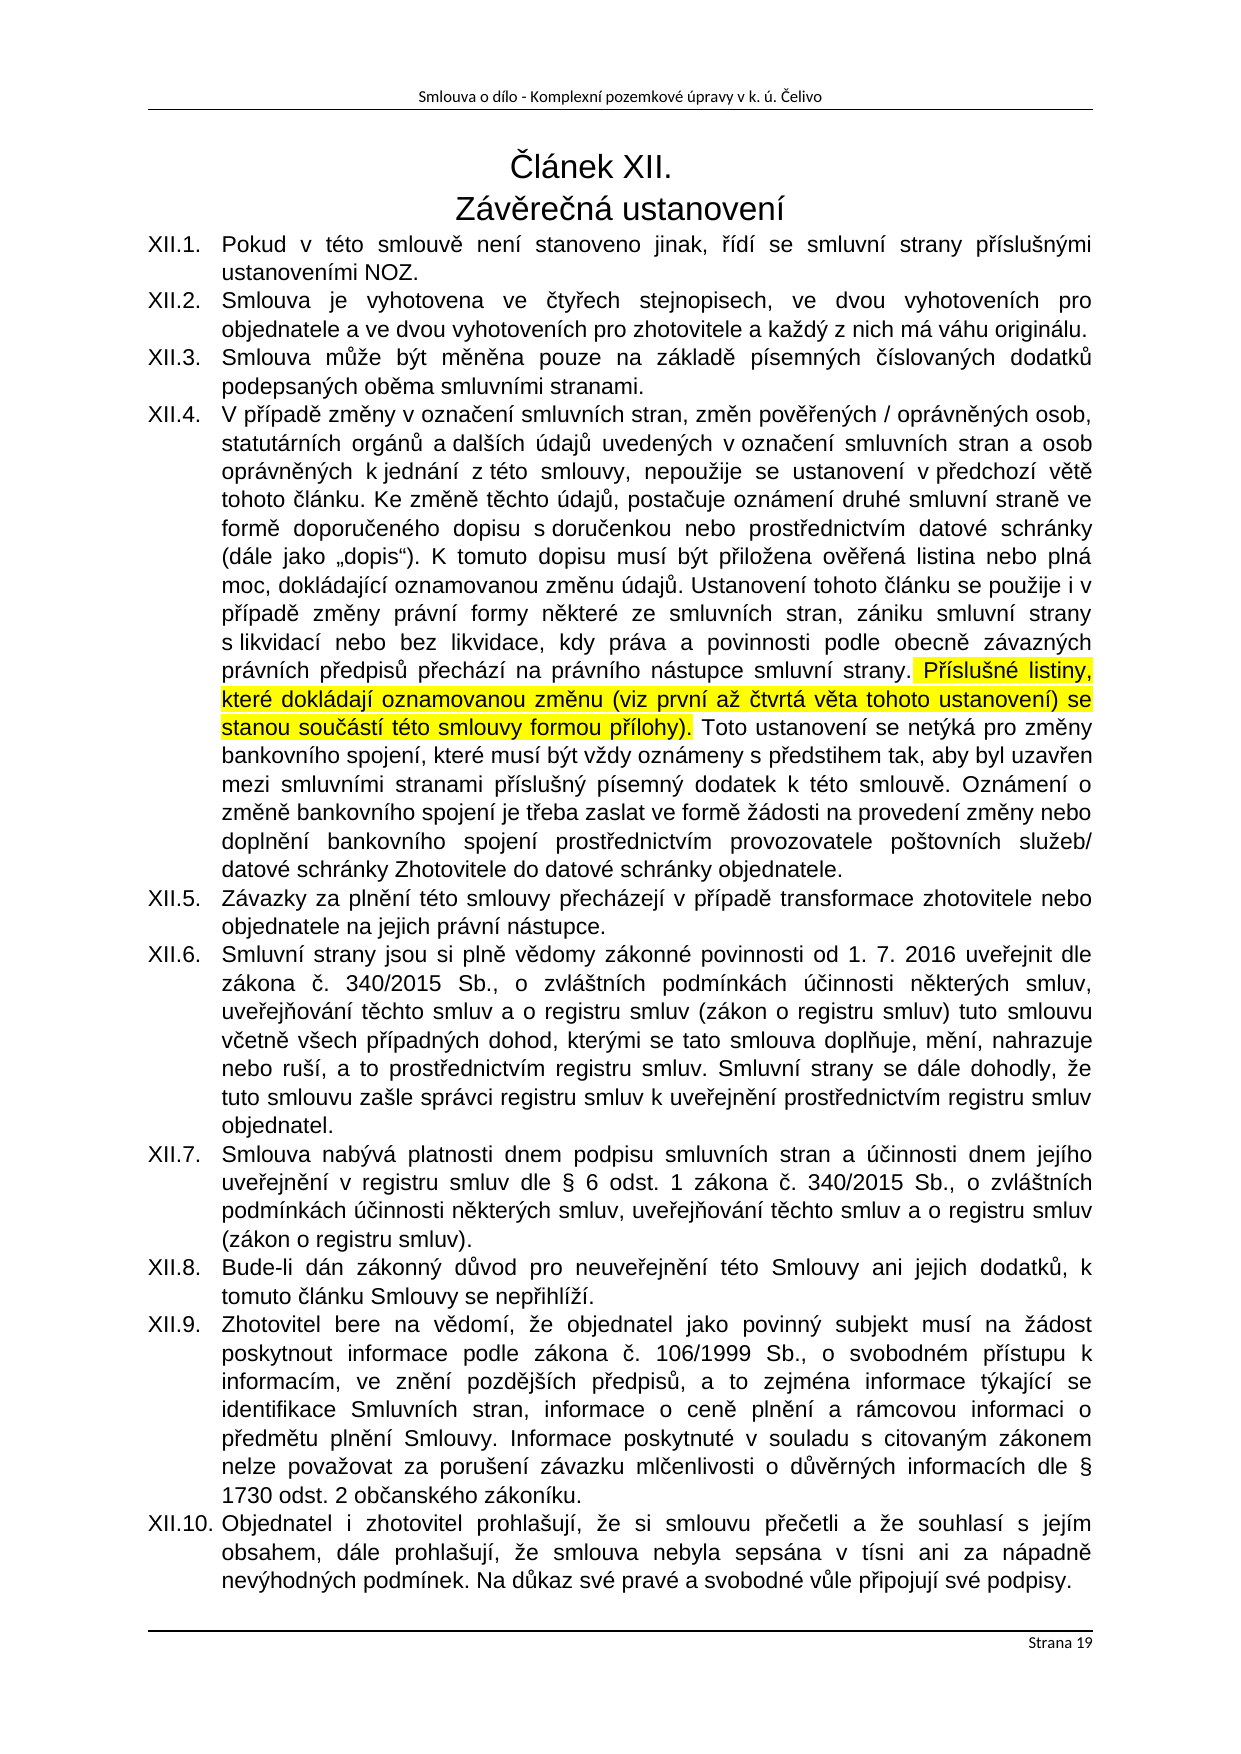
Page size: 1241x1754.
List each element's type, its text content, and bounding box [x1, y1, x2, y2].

list Pokud v této smlouvě není stanoveno jinak, řídí se smluvní strany příslušnými ustanoveními NOZ. [148, 231, 1093, 285]
list Závazky za plnění této smlouvy přecházejí v případě transformace zhotovitele nebo objednatele na jejich právní nástupce. [148, 884, 1093, 939]
list Smluvní strany jsou si plně vědomy zákonné povinnosti od 1. 7. 2016 uveřejnit dle zákona č. 340/2015 Sb., o zvláštních podmínkách účinnosti některých smluv, uveřejňování těchto smluv a o registru smluv (zákon o registru smluv) tuto smlouvu včetně všech případných dohod, kterými se tato smlouva doplňuje, mění, nahrazuje nebo ruší, a to prostřednictvím registru smluv. Smluvní strany se dále dohodly, že tuto smlouvu zašle správci registru smluv k uveřejnění prostřednictvím registru smluv objednatel. [148, 941, 1093, 1138]
list Smlouva nabývá platnosti dnem podpisu smluvních stran a účinnosti dnem jejího uveřejnění v registru smluv dle § 6 odst. 1 zákona č. 340/2015 Sb., o zvláštních podmínkách účinnosti některých smluv, uveřejňování těchto smluv a o registru smluv (zákon o registru smluv). [148, 1141, 1093, 1252]
list Smlouva může být měněna pouze na základě písemných číslovaných dodatků podepsaných oběma smluvními stranami. [148, 344, 1093, 399]
list Smlouva je vyhotovena ve čtyřech stejnopisech, ve dvou vyhotoveních pro objednatele a ve dvou vyhotoveních pro zhotovitele a každý z nich má váhu originálu. [148, 287, 1093, 342]
list Bude-li dán zákonný důvod pro neuveřejnění této Smlouvy ani jejich dodatků, k tomuto článku Smlouvy se nepřihlíží. [148, 1254, 1093, 1309]
subtitle Závěrečná ustanovení [148, 148, 1093, 227]
list Zhotovitel bere na vědomí, že objednatel jako povinný subjekt musí na žádost poskytnout informace podle zákona č. 106/1999 Sb., o svobodném přístupu k informacím, ve znění pozdějších předpisů, a to zejména informace týkající se identifikace Smluvních stran, informace o ceně plnění a rámcovou informaci o předmětu plnění Smlouvy. Informace poskytnuté v souladu s citovaným zákonem nelze považovat za porušení závazku mlčenlivosti o důvěrných informacích dle § 1730 odst. 2 občanského zákoníku. [148, 1311, 1093, 1508]
list Objednatel i zhotovitel prohlašují, že si smlouvu přečetli a že souhlasí s jejím obsahem, dále prohlašují, že smlouva nebyla sepsána v tísni ani za nápadně nevýhodných podmínek. Na důkaz své pravé a svobodné vůle připojují své podpisy. [148, 1510, 1093, 1593]
list V případě změny v označení smluvních stran, změn pověřených / oprávněných osob, statutárních orgánů a dalších údajů uvedených v označení smluvních stran a osob oprávněných k jednání z této smlouvy, nepoužije se ustanovení v předchozí větě tohoto článku. Ke změně těchto údajů, postačuje oznámení druhé smluvní straně ve formě doporučeného dopisu s doručenkou nebo prostřednictvím datové schránky (dále jako „dopis“). K tomuto dopisu musí být přiložena ověřená listina nebo plná moc, dokládající oznamovanou změnu údajů. Ustanovení tohoto článku se použije i v případě změny právní formy některé ze smluvních stran, zániku smluvní strany s likvidací nebo bez likvidace, kdy práva a povinnosti podle obecně závazných právních předpisů přechází na právního nástupce smluvní strany. Příslušné listiny, které dokládají oznamovanou změnu (viz první až čtvrtá věta tohoto ustanovení) se stanou součástí této smlouvy formou přílohy). Toto ustanovení se netýká pro změny bankovního spojení, které musí být vždy oznámeny s předstihem tak, aby byl uzavřen mezi smluvními stranami příslušný písemný dodatek k této smlouvě. Oznámení o změně bankovního spojení je třeba zaslat ve formě žádosti na provedení změny nebo doplnění bankovního spojení prostřednictvím provozovatele poštovních služeb/ datové schránky Zhotovitele do datové schránky objednatele. [148, 401, 1093, 882]
